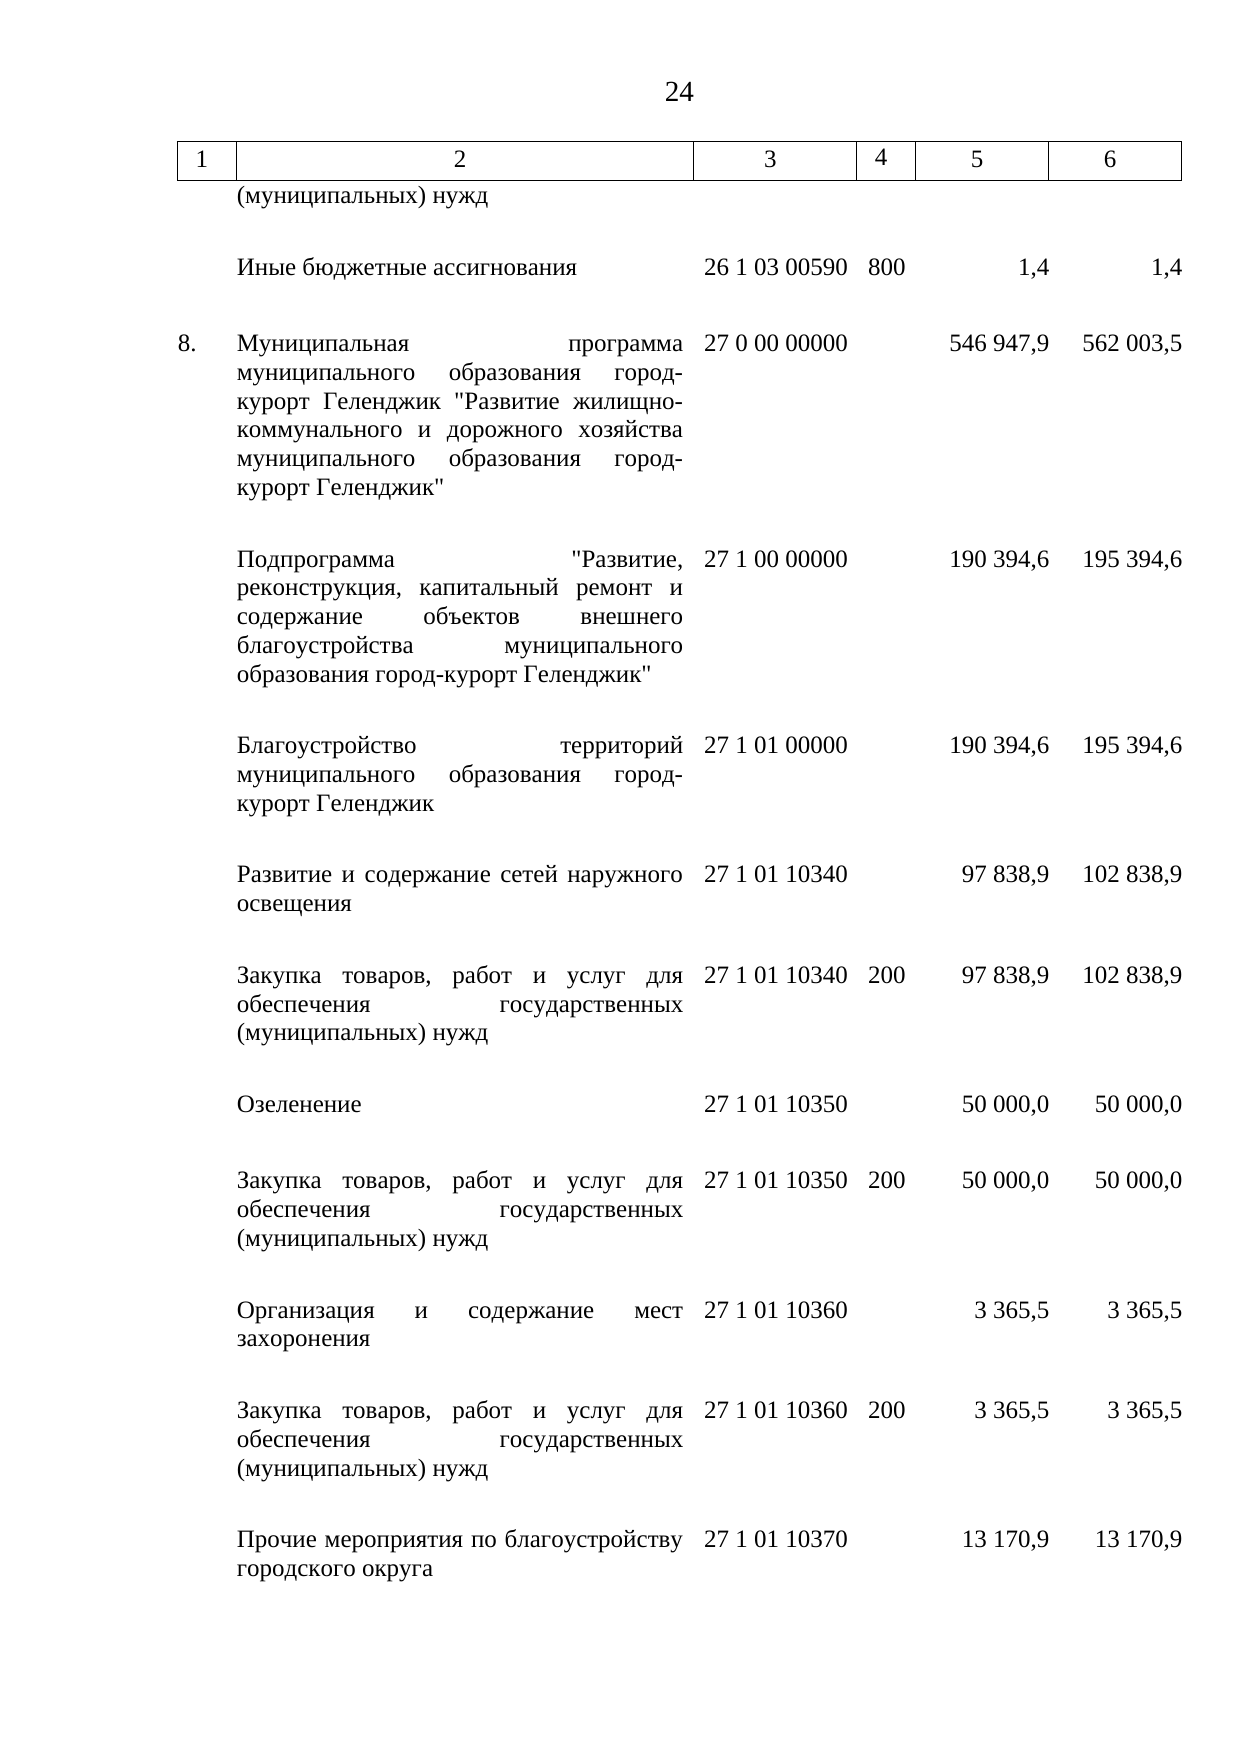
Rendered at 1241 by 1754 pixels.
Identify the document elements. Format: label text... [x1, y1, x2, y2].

table_header 2 [237, 142, 693, 180]
table_header 4 [857, 142, 915, 180]
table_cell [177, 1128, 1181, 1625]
table_header 6 [1049, 142, 1181, 180]
table_header 5 [916, 142, 1048, 180]
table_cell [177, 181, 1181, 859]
table_header 3 [694, 142, 856, 180]
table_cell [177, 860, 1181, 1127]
table_header 1 [178, 142, 236, 180]
